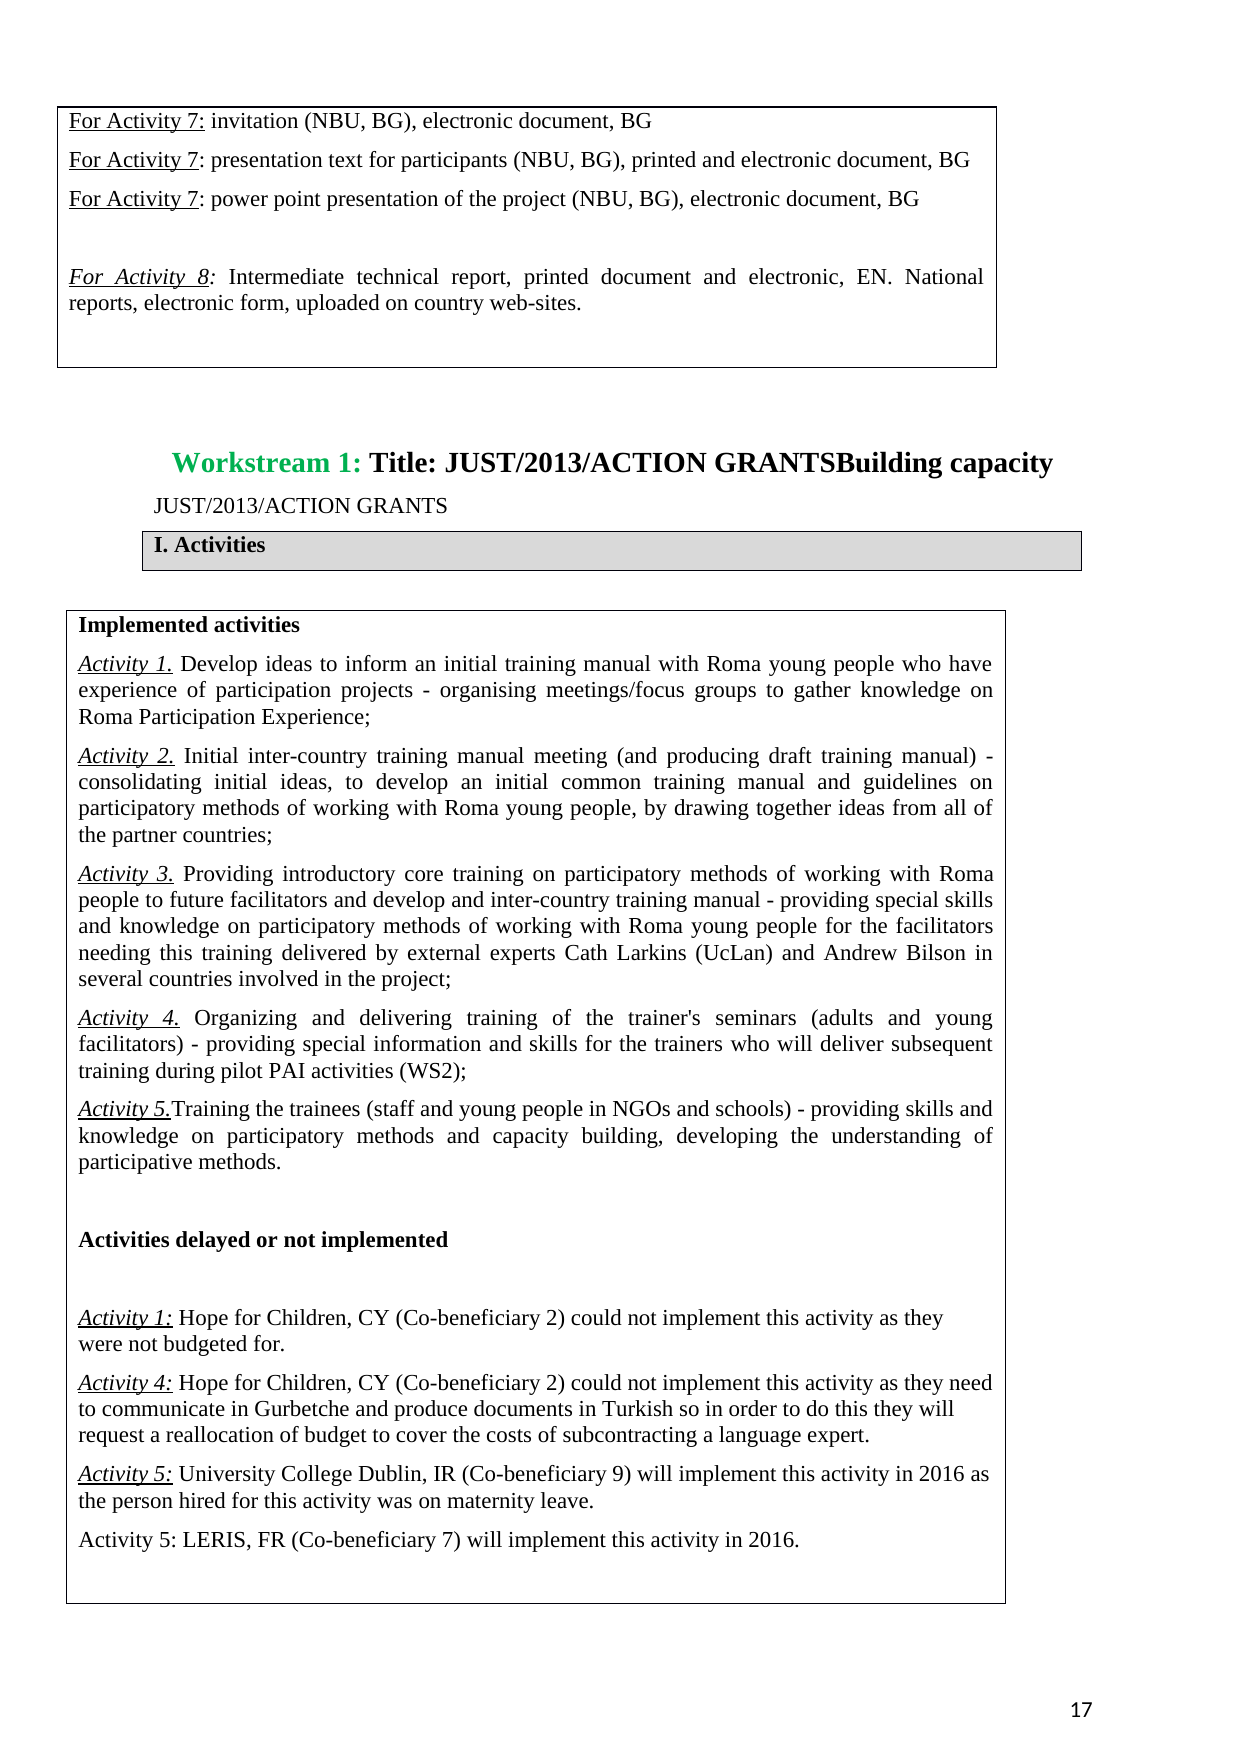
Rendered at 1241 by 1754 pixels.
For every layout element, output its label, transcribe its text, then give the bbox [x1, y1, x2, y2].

table_header I. Activities [143, 532, 1081, 570]
text Workstream 1: Title: Building capacity [153, 446, 1092, 479]
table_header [67, 611, 1005, 1603]
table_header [58, 108, 996, 367]
